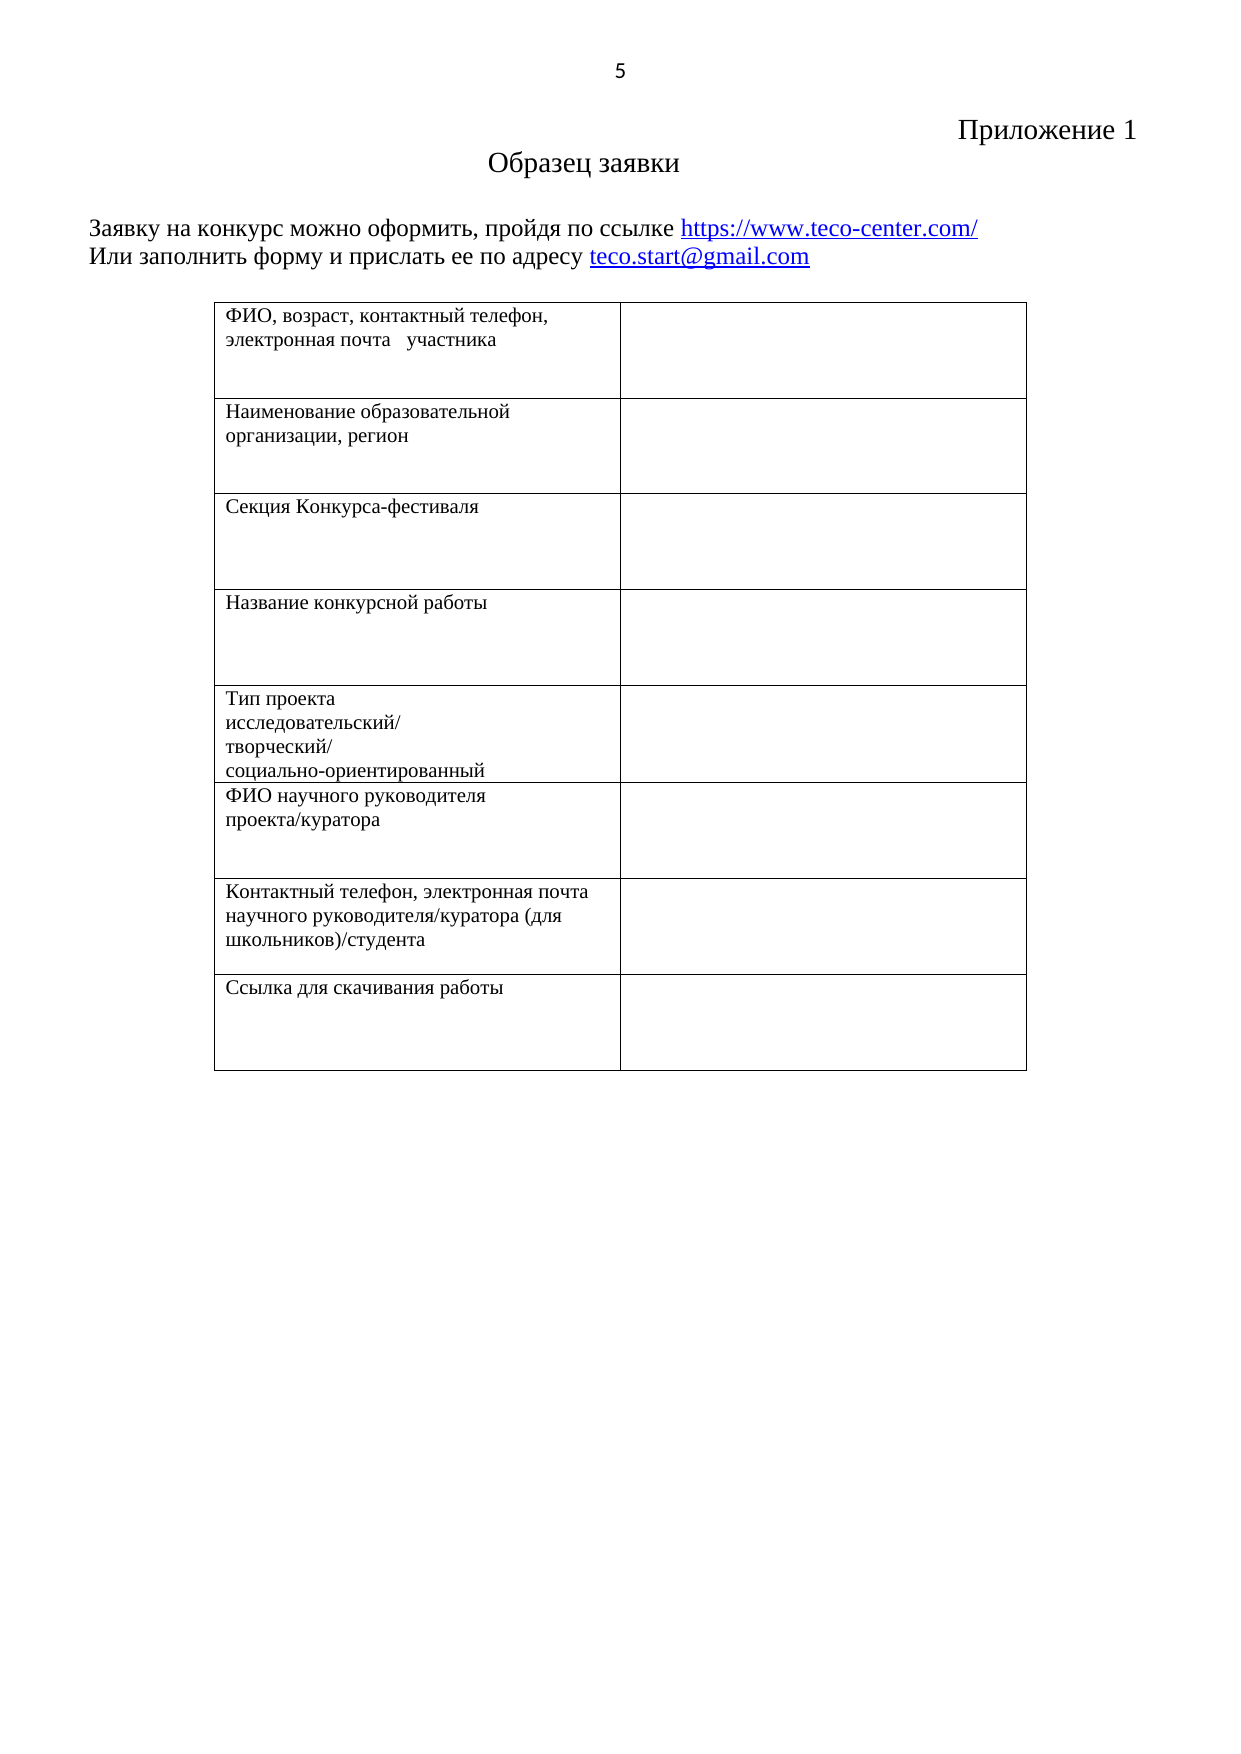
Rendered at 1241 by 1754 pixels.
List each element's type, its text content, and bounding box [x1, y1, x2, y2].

table_cell Секция Конкурса-фестиваля [215, 494, 620, 589]
table_cell Наименование образовательной организации, регион [215, 399, 620, 493]
table_header ФИО, возраст, контактный телефон, электронная почта участника [215, 303, 620, 397]
table_cell Контактный телефон, электронная почта научного руководителя/куратора (для школьников)/студента [215, 879, 620, 974]
text Образец заявки [89, 146, 1079, 179]
table_cell [621, 975, 1026, 1070]
table_cell [621, 399, 1026, 493]
table_cell [621, 783, 1026, 878]
table_cell [621, 494, 1026, 589]
table_cell Тип проекта исследовательский/ творческий/ социально-ориентированный [215, 686, 620, 782]
table_cell [621, 590, 1026, 685]
table_cell [621, 879, 1026, 974]
table_cell ФИО научного руководителя проекта/куратора [215, 783, 620, 878]
table_cell Ссылка для скачивания работы [215, 975, 620, 1070]
text Приложение 1 [89, 112, 1137, 146]
table_cell [621, 686, 1026, 782]
table_cell Название конкурсной работы [215, 590, 620, 685]
text Или заполнить форму и прислать ее по адресу teco.start@gmail.com [89, 241, 1152, 270]
table_header [621, 303, 1026, 397]
text Заявку на конкурс можно оформить, пройдя по ссылке https://www.teco-center.com/ [89, 213, 1152, 241]
